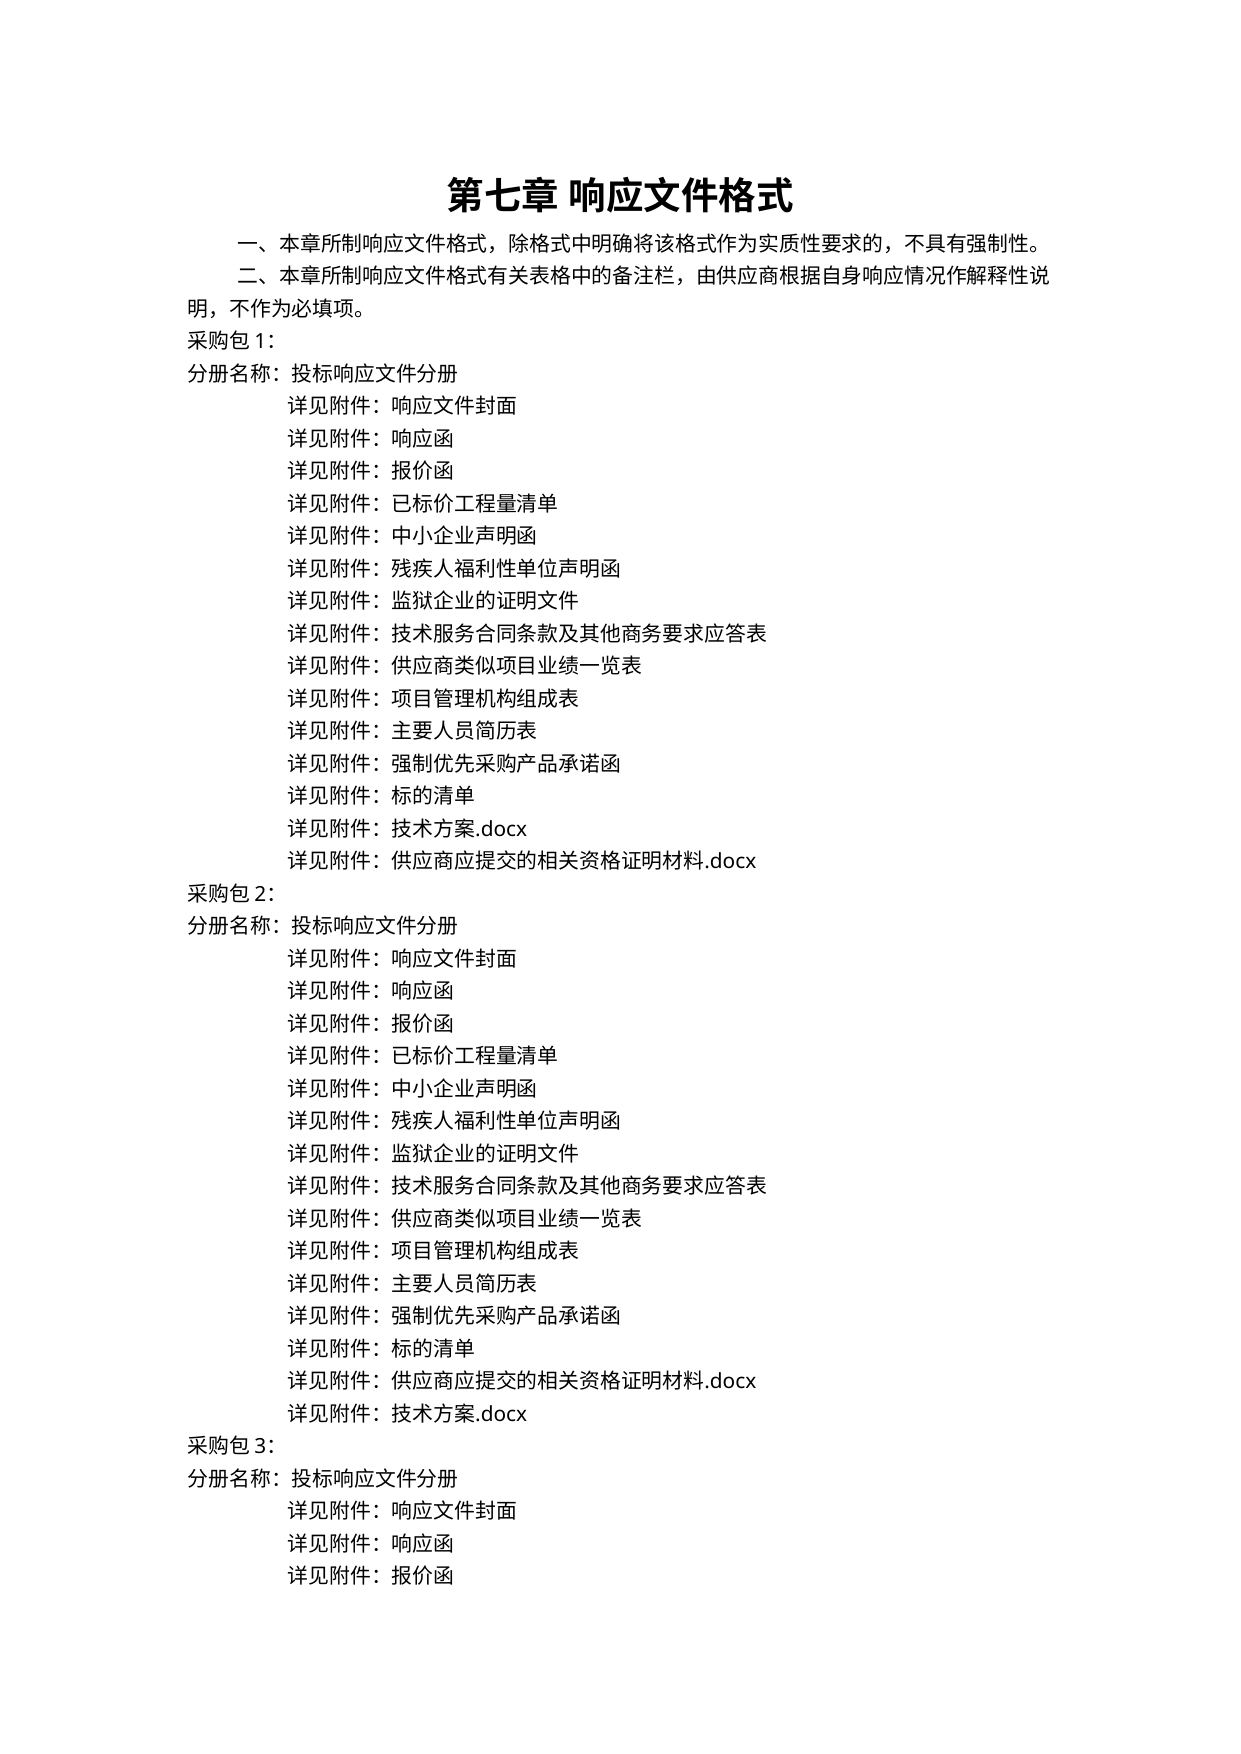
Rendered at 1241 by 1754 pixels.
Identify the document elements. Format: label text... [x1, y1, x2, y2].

text 详见附件：供应商类似项目业绩一览表 [187, 1202, 1053, 1234]
text 详见附件：供应商类似项目业绩一览表 [187, 649, 1053, 682]
text 详见附件：已标价工程量清单 [187, 487, 1053, 519]
text 详见附件：项目管理机构组成表 [187, 1234, 1053, 1267]
text 详见附件：响应函 [187, 974, 1053, 1007]
text 采购包2： [187, 877, 1053, 909]
text 详见附件：技术方案.docx [187, 812, 1053, 844]
text 详见附件：监狱企业的证明文件 [187, 1137, 1053, 1169]
text 详见附件：强制优先采购产品承诺函 [187, 747, 1053, 779]
text 分册名称：投标响应文件分册 [187, 909, 1053, 942]
text 详见附件：技术服务合同条款及其他商务要求应答表 [187, 1169, 1053, 1202]
text 详见附件：残疾人福利性单位声明函 [187, 552, 1053, 584]
text 详见附件：报价函 [187, 1559, 1053, 1592]
text 第七章 响应文件格式 [187, 162, 1053, 227]
text 详见附件：中小企业声明函 [187, 1072, 1053, 1104]
text 详见附件：标的清单 [187, 1332, 1053, 1364]
text 详见附件：残疾人福利性单位声明函 [187, 1104, 1053, 1137]
text 详见附件：强制优先采购产品承诺函 [187, 1299, 1053, 1332]
text 分册名称：投标响应文件分册 [187, 357, 1053, 389]
text 详见附件：主要人员简历表 [187, 1267, 1053, 1299]
text 详见附件：已标价工程量清单 [187, 1039, 1053, 1072]
text 采购包1： [187, 324, 1053, 357]
text 详见附件：技术服务合同条款及其他商务要求应答表 [187, 617, 1053, 649]
text 一、本章所制响应文件格式，除格式中明确将该格式作为实质性要求的，不具有强制性。 [187, 227, 1053, 259]
text 采购包3： [187, 1429, 1053, 1462]
text 详见附件：标的清单 [187, 779, 1053, 812]
text 详见附件：主要人员简历表 [187, 714, 1053, 747]
text 详见附件：响应文件封面 [187, 389, 1053, 422]
text 详见附件：项目管理机构组成表 [187, 682, 1053, 714]
text 二、本章所制响应文件格式有关表格中的备注栏，由供应商根据自身响应情况作解释性说明，不作为必填项。 [187, 259, 1053, 324]
text 详见附件：技术方案.docx [187, 1397, 1053, 1429]
text 详见附件：供应商应提交的相关资格证明材料.docx [187, 1364, 1053, 1397]
text 详见附件：响应函 [187, 1527, 1053, 1559]
text 详见附件：响应函 [187, 422, 1053, 454]
text 详见附件：监狱企业的证明文件 [187, 584, 1053, 617]
text 详见附件：响应文件封面 [187, 1494, 1053, 1527]
text 详见附件：报价函 [187, 454, 1053, 487]
text 详见附件：供应商应提交的相关资格证明材料.docx [187, 844, 1053, 877]
text 详见附件：报价函 [187, 1007, 1053, 1039]
text 详见附件：中小企业声明函 [187, 519, 1053, 552]
text 分册名称：投标响应文件分册 [187, 1462, 1053, 1494]
text 详见附件：响应文件封面 [187, 942, 1053, 974]
